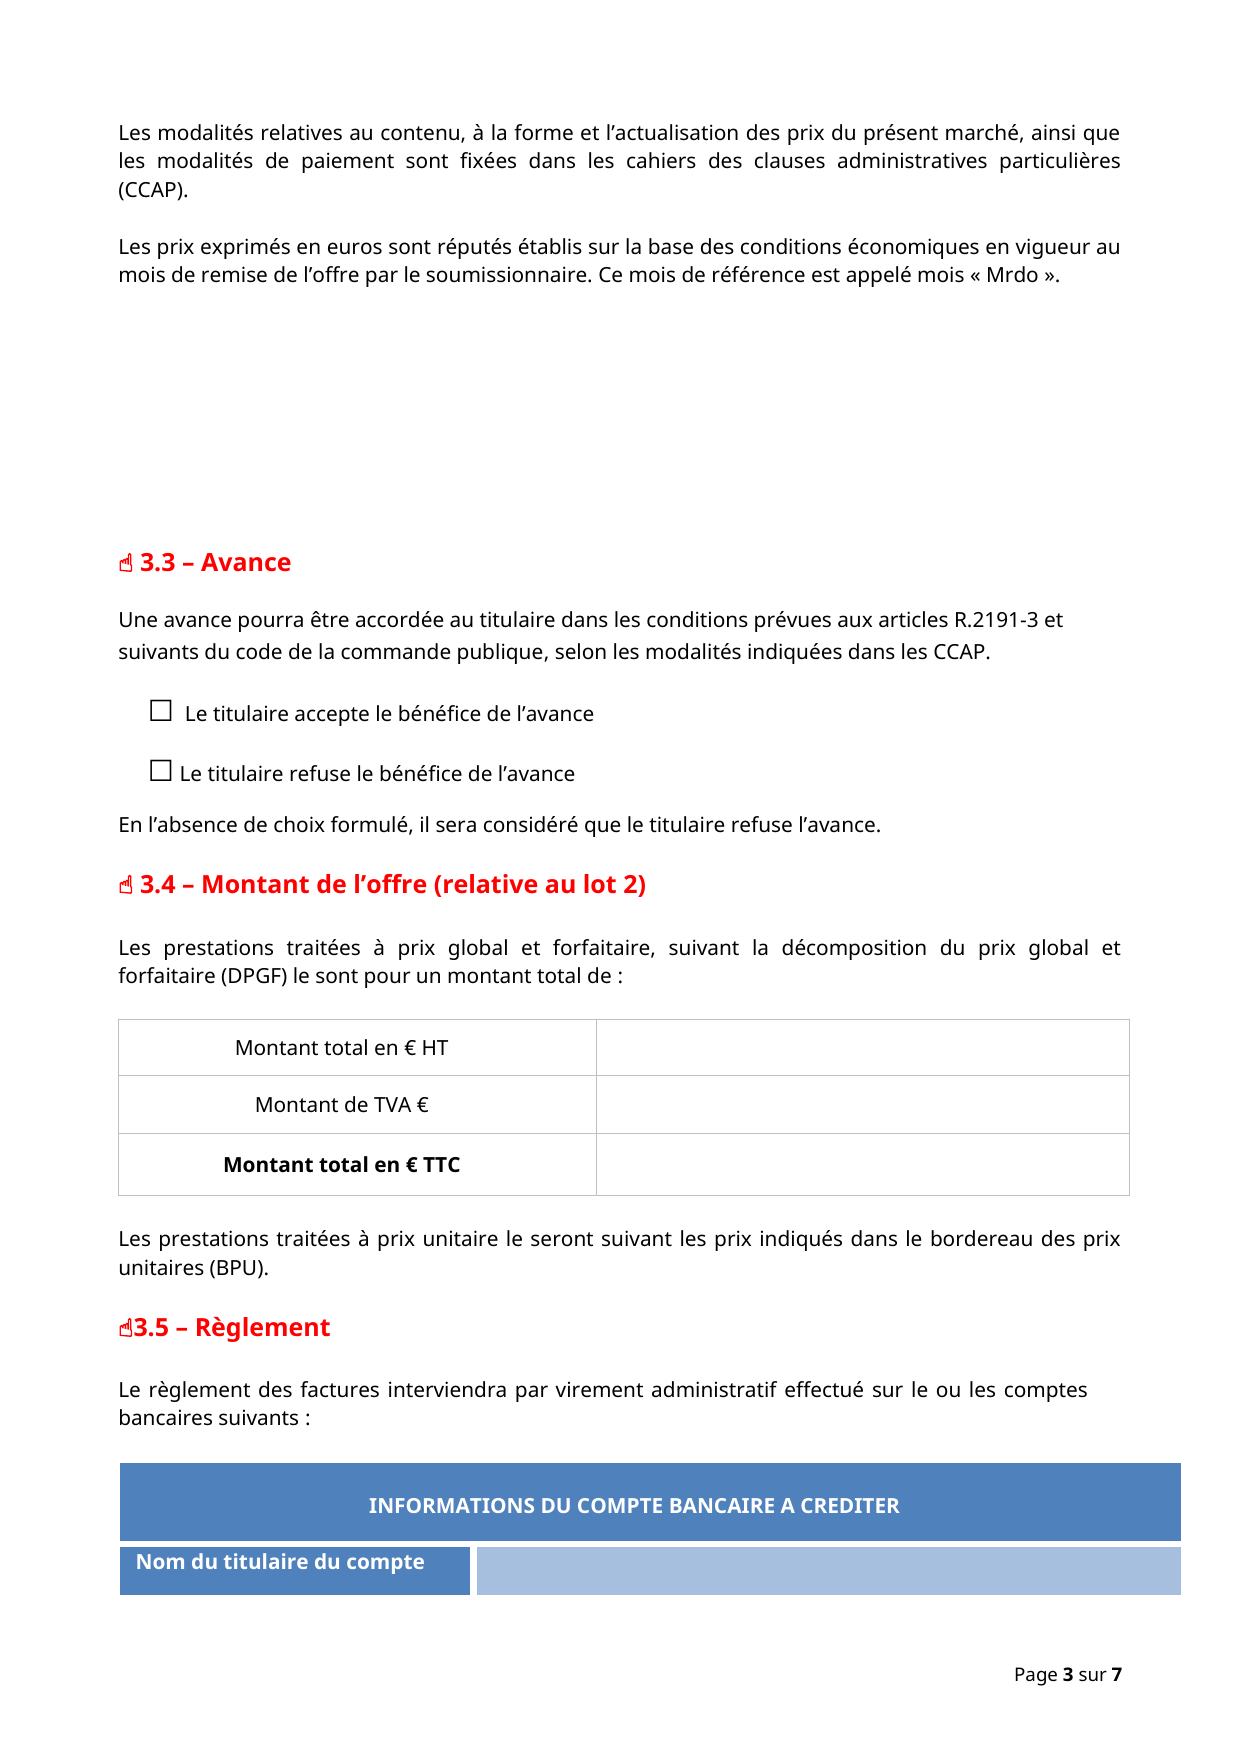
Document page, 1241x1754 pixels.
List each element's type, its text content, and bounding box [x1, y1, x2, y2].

table_cell [477, 1547, 1181, 1595]
text Le titulaire accepte le bénéfice de l’avance [148, 691, 1089, 730]
text 3.5 – Règlement [118, 1310, 1122, 1344]
table_cell [597, 1076, 1129, 1133]
table_cell Nom du titulaire du compte [120, 1547, 470, 1595]
table_header INFORMATIONS DU COMPTE BANCAIRE A CREDITER [120, 1463, 1181, 1541]
text Une avance pourra être accordée au titulaire dans les conditions prévues aux articles R.2191-3 et suivants du code de la commande publique, selon les modalités indiquées dans les CCAP. [118, 605, 1122, 666]
table_header [597, 1020, 1129, 1075]
text 3.3 – Avance [118, 545, 1122, 579]
text Les prestations traitées à prix global et forfaitaire, suivant la décomposition du prix global et forfaitaire (DPGF) le sont pour un montant total de : [118, 933, 1122, 990]
text Les prix exprimés en euros sont réputés établis sur la base des conditions économiques en vigueur au mois de remise de l’offre par le soumissionnaire. Ce mois de référence est appelé mois « Mrdo ». [118, 232, 1122, 289]
table_header Montant total en € HT [119, 1020, 596, 1075]
text En l’absence de choix formulé, il sera considéré que le titulaire refuse l’avance. [118, 810, 1122, 838]
table_cell [597, 1134, 1129, 1195]
table_cell Montant de TVA € [119, 1076, 596, 1133]
text Les modalités relatives au contenu, à la forme et l’actualisation des prix du présent marché, ainsi que les modalités de paiement sont fixées dans les cahiers des clauses administratives particulières (CCAP). [118, 118, 1122, 203]
table_cell Montant total en € TTC [119, 1134, 596, 1195]
text 3.4 – Montant de l’offre (relative au lot 2) [118, 867, 1122, 901]
text Le règlement des factures interviendra par virement administratif effectué sur le ou les comptes bancaires suivants : [118, 1375, 1090, 1432]
text Les prestations traitées à prix unitaire le seront suivant les prix indiqués dans le bordereau des prix unitaires (BPU). [118, 1224, 1122, 1281]
text Le titulaire refuse le bénéfice de l’avance [148, 750, 1089, 790]
